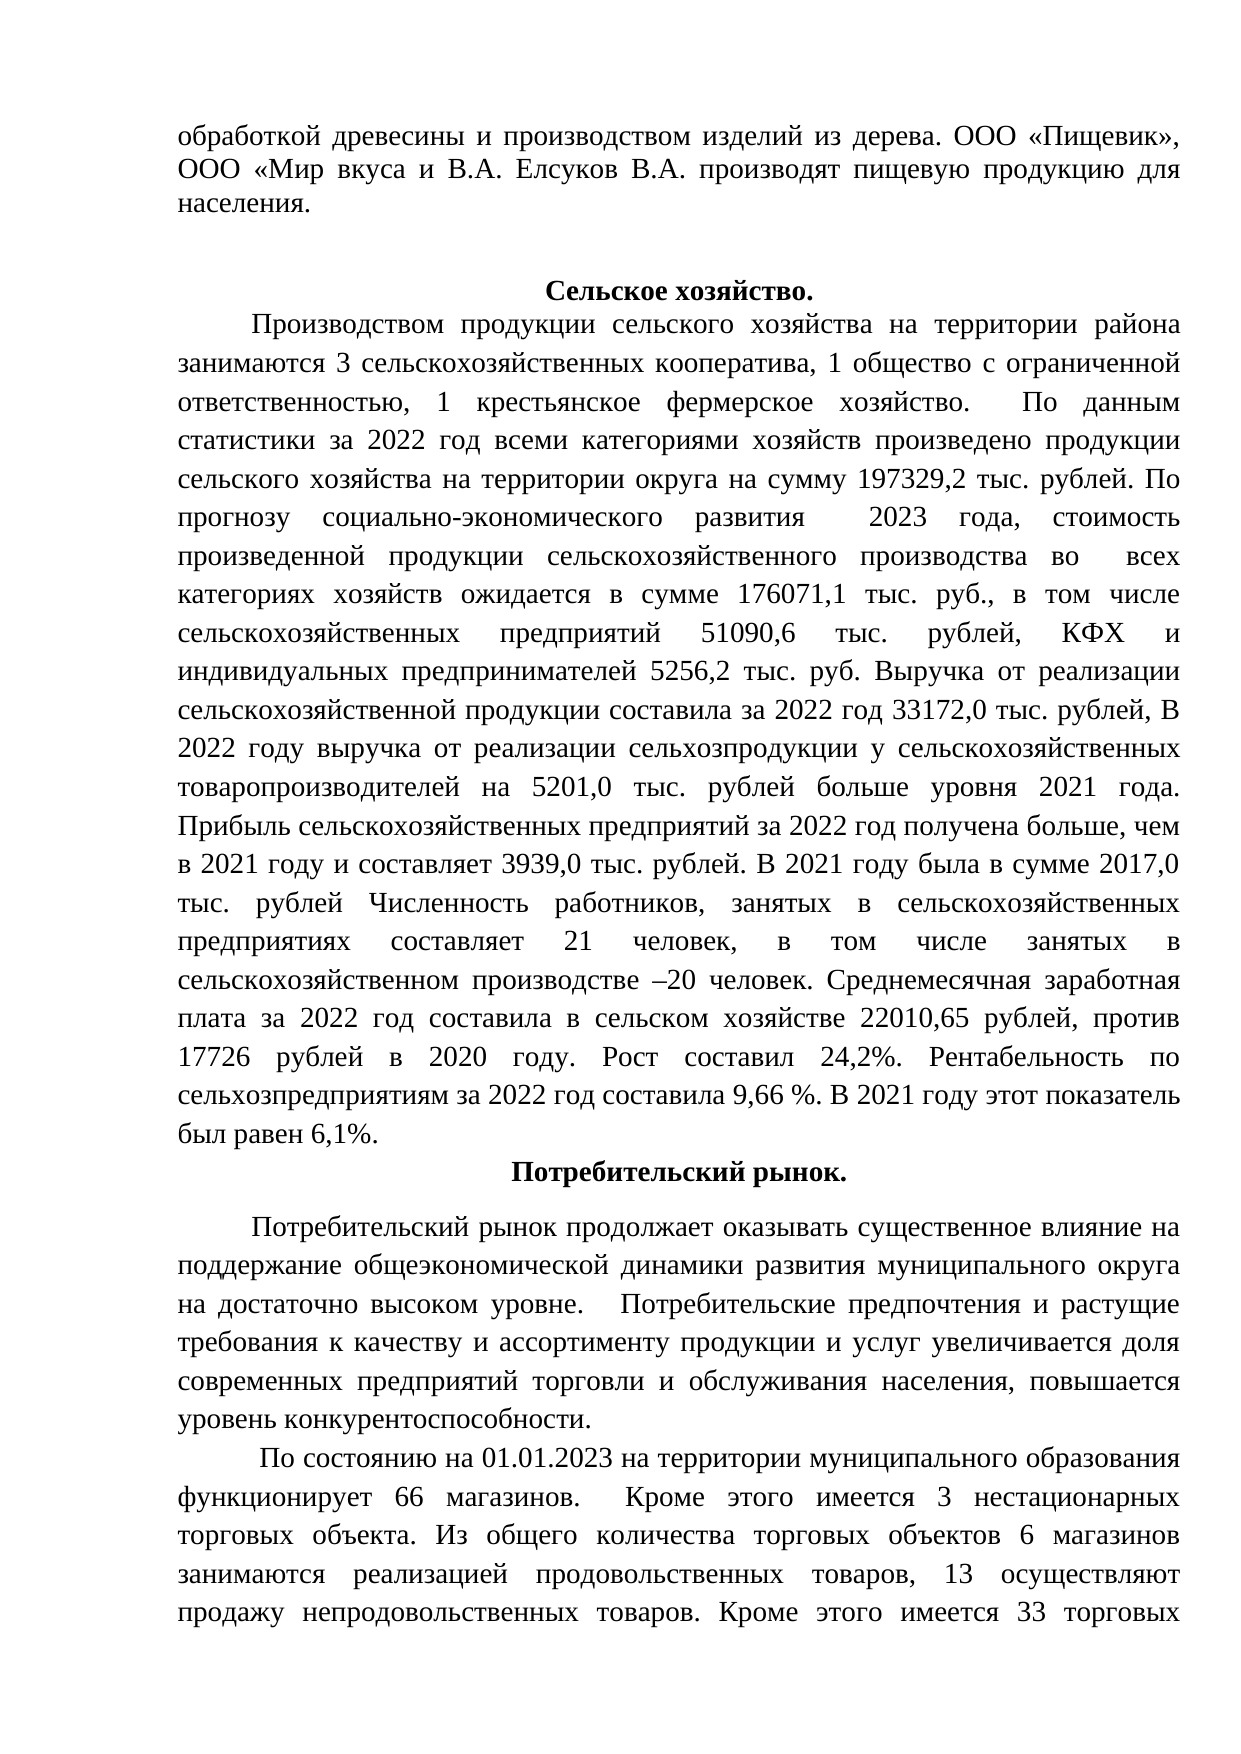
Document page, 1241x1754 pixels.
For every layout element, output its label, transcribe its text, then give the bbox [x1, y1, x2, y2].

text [177, 118, 1181, 219]
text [177, 1440, 1181, 1628]
text Производством продукции сельского хозяйства на территории района занимаются 3 сельскохозяйственных кооператива, 1 общество с ограниченной ответственностью, 1 крестьянское фермерское хозяйство. По данным статистики за 2022 год всеми категориями хозяйств произведено продукции сельского хозяйства на территории округа на сумму 197329,2 тыс. рублей. По прогнозу социально-экономического развития 2023 года, стоимость произведенной продукции сельскохозяйственного производства во всех категориях хозяйств ожидается в сумме 176071,1 тыс. руб., в том числе сельскохозяйственных предприятий 51090,6 тыс. рублей, КФХ и индивидуальных предпринимателей 5256,2 тыс. руб. Выручка от реализации сельскохозяйственной продукции составила за 2022 год 33172,0 тыс. рублей, В 2022 году выручка от реализации сельхозпродукции у сельскохозяйственных товаропроизводителей на 5201,0 тыс. рублей больше уровня 2021 года. Прибыль сельскохозяйственных предприятий за 2022 год получена больше, чем в 2021 году и составляет 3939,0 тыс. рублей. В 2021 году была в сумме 2017,0 тыс. рублей Численность работников, занятых в сельскохозяйственных предприятиях составляет 21 человек, в том числе занятых в сельскохозяйственном производстве –20 человек. Среднемесячная заработная плата за 2022 год составила в сельском хозяйстве 22010,65 рублей, против 17726 рублей в 2020 году. Рост составил 24,2%. Рентабельность по сельхозпредприятиям за 2022 год составила 9,66 %. В 2021 году этот показатель был равен 6,1%. [177, 307, 1181, 1149]
text Сельское хозяйство. [177, 273, 1181, 307]
text Потребительский рынок. [177, 1154, 1181, 1188]
text Потребительский рынок продолжает оказывать существенное влияние на поддержание общеэкономической динамики развития муниципального округа на достаточно высоком уровне. Потребительские предпочтения и растущие требования к качеству и ассортименту продукции и услуг увеличивается доля современных предприятий торговли и обслуживания населения, повышается уровень конкурентоспособности. [177, 1209, 1181, 1435]
